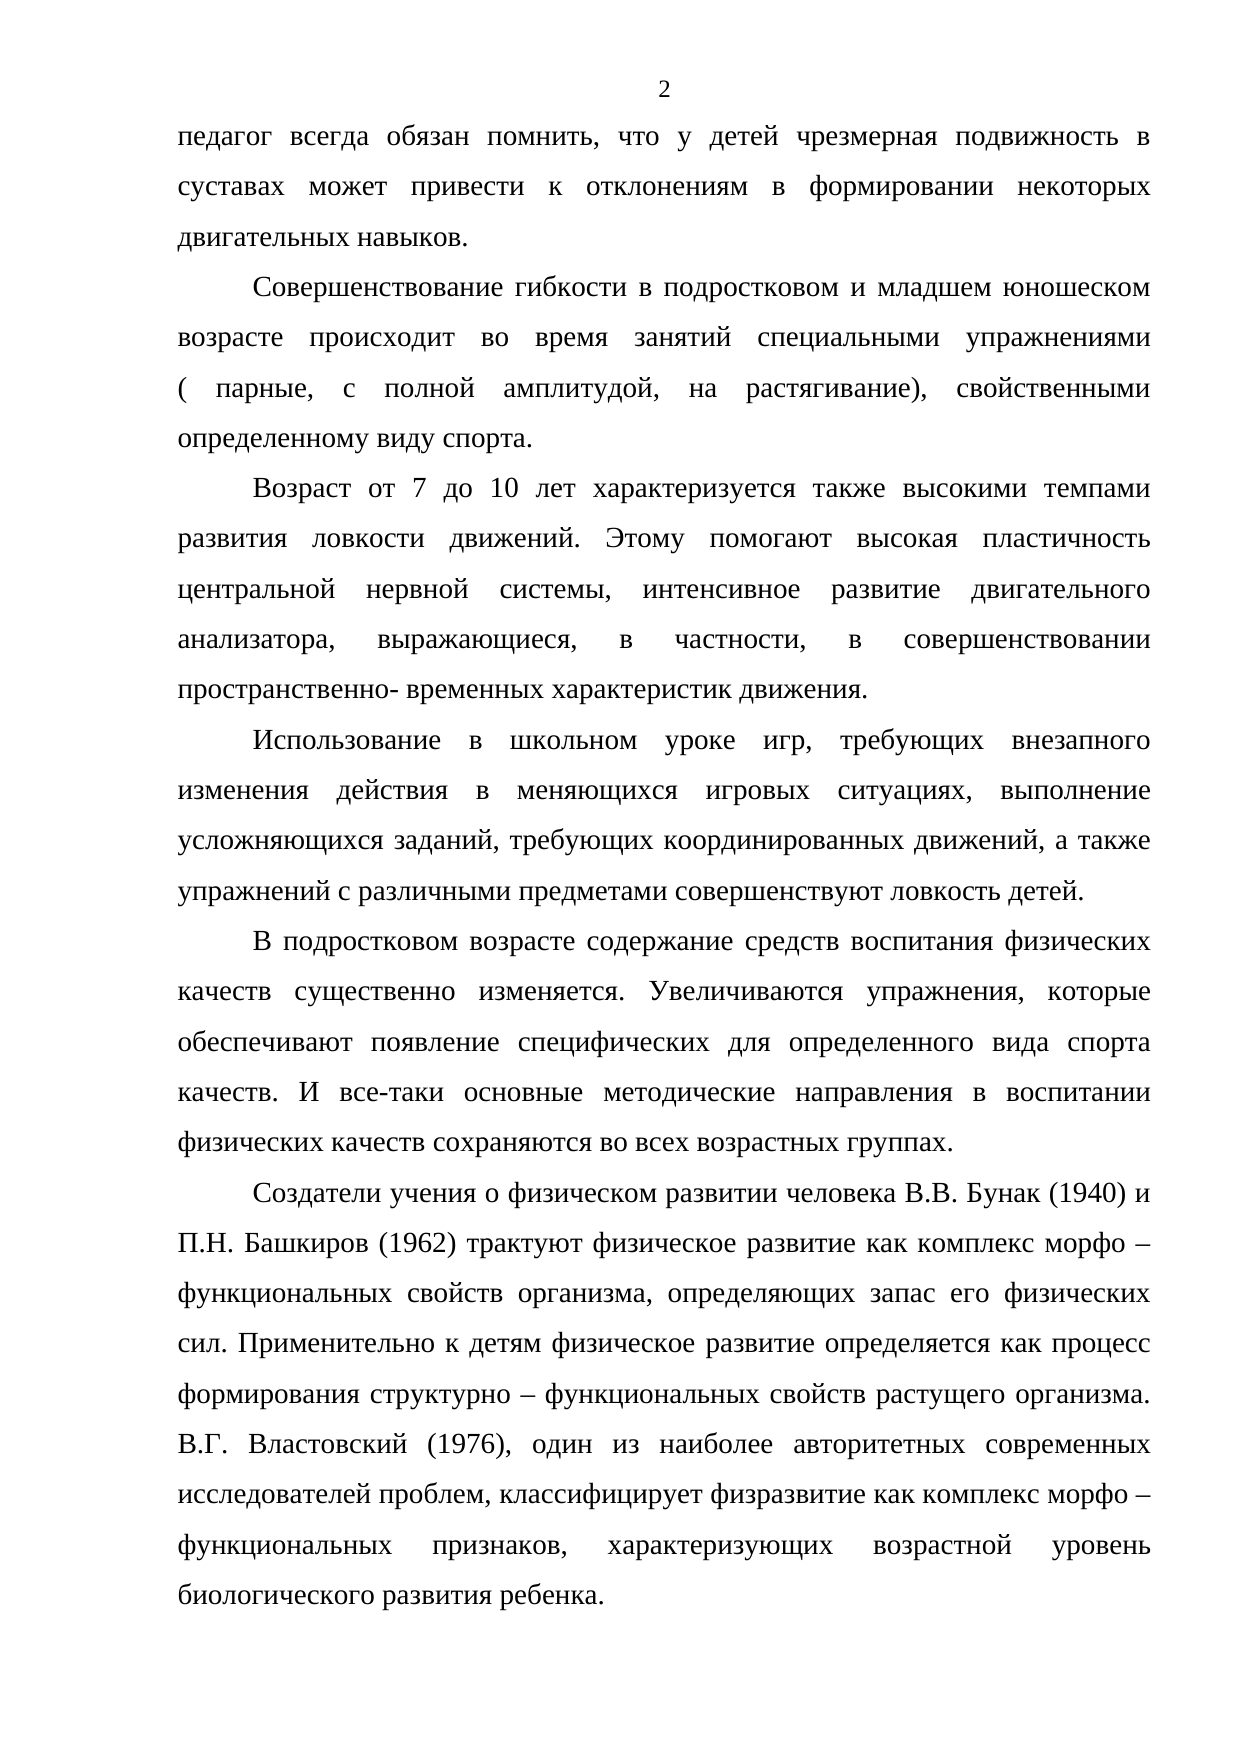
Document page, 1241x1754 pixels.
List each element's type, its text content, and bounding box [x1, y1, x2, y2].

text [177, 118, 1152, 252]
text В подростковом возрасте содержание средств воспитания физических качеств существенно изменяется. Увеличиваются упражнения, которые обеспечивают появление специфических для определенного вида спорта качеств. И все-таки основные методические направления в воспитании физических качеств сохраняются во всех возрастных группах. [177, 923, 1152, 1158]
text Возраст от 7 до 10 лет характеризуется также высокими темпами развития ловкости движений. Этому помогают высокая пластичность центральной нервной системы, интенсивное развитие двигательного анализатора, выражающиеся, в частности, в совершенствовании пространственно- временных характеристик движения. [177, 470, 1152, 705]
text Создатели учения о физическом развитии человека В.В. Бунак (1940) и П.Н. Башкиров (1962) трактуют физическое развитие как комплекс морфо – функциональных свойств организма, определяющих запас его физических сил. Применительно к детям физическое развитие определяется как процесс формирования структурно – функциональных свойств растущего организма. В.Г. Властовский (1976), один из наиболее авторитетных современных исследователей проблем, классифицирует физразвитие как комплекс морфо – функциональных признаков, характеризующих возрастной уровень биологического развития ребенка. [177, 1175, 1152, 1611]
text Совершенствование гибкости в подростковом и младшем юношеском возрасте происходит во время занятий специальными упражнениями ( парные, с полной амплитудой, на растягивание), свойственными определенному виду спорта. [177, 269, 1152, 453]
text Использование в школьном уроке игр, требующих внезапного изменения действия в меняющихся игровых ситуациях, выполнение усложняющихся заданий, требующих координированных движений, а также упражнений с различными предметами совершенствуют ловкость детей. [177, 722, 1152, 906]
